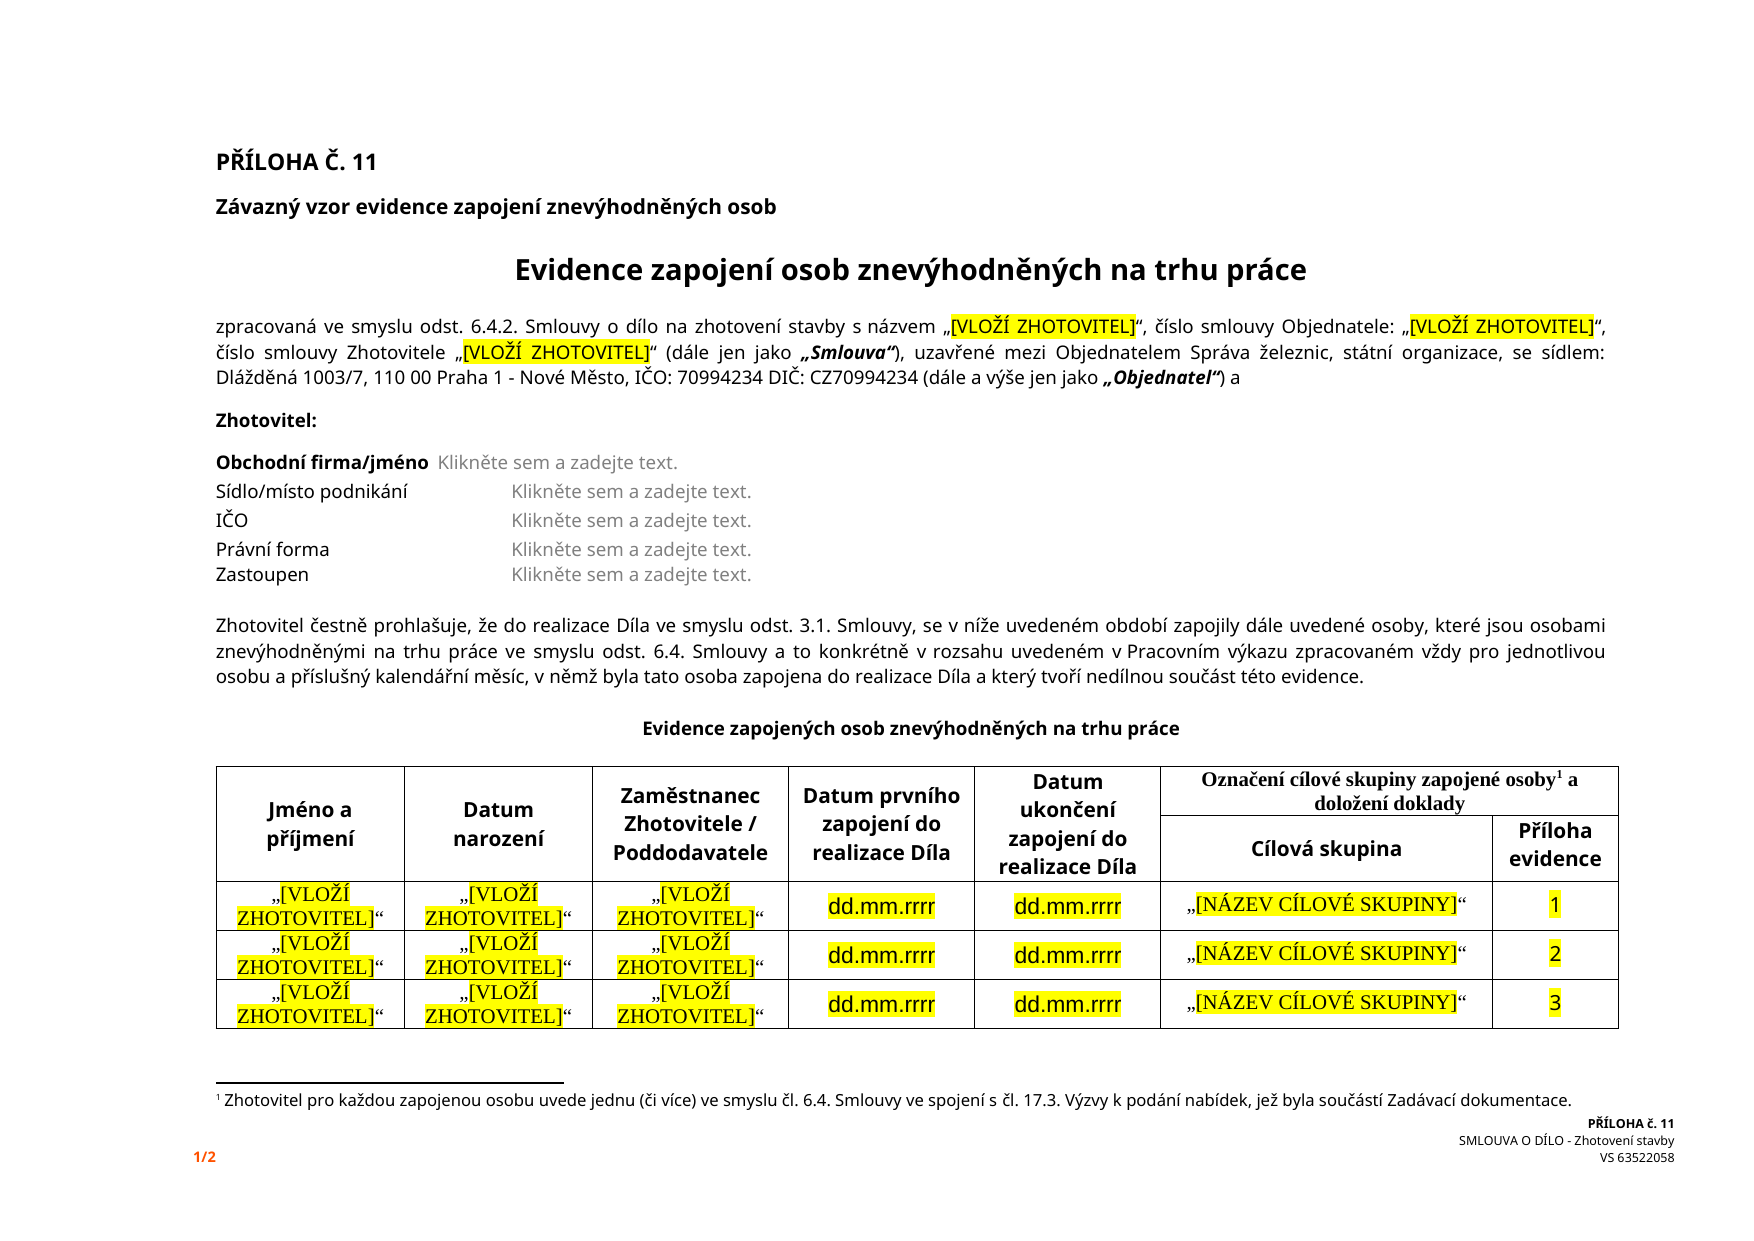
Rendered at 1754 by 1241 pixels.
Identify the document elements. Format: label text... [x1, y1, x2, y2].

table_cell „[VLOŽÍ ZHOTOVITEL]“ [538, 931, 592, 979]
text IČO [216, 504, 1606, 533]
table_header Zaměstnanec Zhotovitele / Poddodavatele [593, 767, 788, 881]
text Závazný vzor evidence zapojení znevýhodněných osob [216, 192, 1606, 221]
table_cell „[VLOŽÍ ZHOTOVITEL]“ [730, 882, 788, 930]
table_header Označení cílové skupiny zapojené osoby a doložení doklady [1161, 767, 1618, 815]
table_cell „[NÁZEV CÍLOVÉ SKUPINY]“ [1161, 882, 1492, 930]
table_cell Cílová skupina [1161, 816, 1492, 881]
text Právní forma [216, 533, 1606, 562]
table_cell „[VLOŽÍ ZHOTOVITEL]“ [217, 882, 280, 930]
table_cell „[VLOŽÍ ZHOTOVITEL]“ [217, 980, 280, 1028]
table_cell „[VLOŽÍ ZHOTOVITEL]“ [350, 882, 404, 930]
table_cell „[VLOŽÍ ZHOTOVITEL]“ [730, 931, 788, 979]
table_cell „[VLOŽÍ ZHOTOVITEL]“ [217, 931, 280, 979]
table_cell „[NÁZEV CÍLOVÉ SKUPINY]“ [1161, 931, 1492, 979]
table_cell 2 [1493, 931, 1618, 979]
table_cell „[VLOŽÍ ZHOTOVITEL]“ [593, 931, 660, 979]
table_cell „[VLOŽÍ ZHOTOVITEL]“ [538, 980, 592, 1028]
table_cell „[VLOŽÍ ZHOTOVITEL]“ [593, 882, 660, 930]
table_cell „[VLOŽÍ ZHOTOVITEL]“ [405, 882, 469, 930]
table_cell „[VLOŽÍ ZHOTOVITEL]“ [350, 931, 404, 979]
table_header Datum prvního zapojení do realizace Díla [789, 767, 974, 881]
table_cell dd.mm.rrrr [789, 980, 974, 1028]
table_cell dd.mm.rrrr [975, 931, 1160, 979]
table_header Datum ukončení zapojení do realizace Díla [975, 767, 1160, 881]
table_cell dd.mm.rrrr [975, 980, 1160, 1028]
table_cell dd.mm.rrrr [975, 882, 1160, 930]
table_cell 3 [1493, 980, 1618, 1028]
table_cell Příloha evidence [1493, 816, 1618, 881]
text Evidence zapojených osob znevýhodněných na trhu práce [216, 715, 1606, 740]
table_cell 1 [1493, 882, 1618, 930]
text Příloha č. 11 [216, 146, 1606, 177]
table_cell „[VLOŽÍ ZHOTOVITEL]“ [538, 882, 592, 930]
table_header Jméno a příjmení [217, 767, 404, 881]
table_cell „[VLOŽÍ ZHOTOVITEL]“ [730, 980, 788, 1028]
table_cell „[VLOŽÍ ZHOTOVITEL]“ [593, 980, 660, 1028]
table_header Datum narození [405, 767, 592, 881]
text Evidence zapojení osob znevýhodněných na trhu práce [216, 249, 1606, 288]
text Obchodní firma/jméno [216, 446, 1606, 475]
table_cell „[NÁZEV CÍLOVÉ SKUPINY]“ [1161, 980, 1492, 1028]
text Zhotovitel čestně prohlašuje, že do realizace Díla ve smyslu odst. 3.1. Smlouvy, se v níže uvedeném období zapojily dále uvedené osoby, které jsou osobami znevýhodněnými na trhu práce ve smyslu odst. 6.4. Smlouvy a to konkrétně v rozsahu uvedeném v Pracovním výkazu zpracovaném vždy pro jednotlivou osobu a příslušný kalendářní měsíc, v němž byla tato osoba zapojena do realizace Díla a který tvoří nedílnou součást této evidence. [216, 613, 1606, 689]
table_cell dd.mm.rrrr [789, 882, 974, 930]
table_cell „[VLOŽÍ ZHOTOVITEL]“ [405, 980, 469, 1028]
table_cell „[VLOŽÍ ZHOTOVITEL]“ [405, 931, 469, 979]
text Zhotovitel: [216, 402, 1606, 433]
text zpracovaná ve smyslu odst. 6.4.2. Smlouvy o dílo na zhotovení stavby s názvem „[VLOŽÍ ZHOTOVITEL]“, číslo smlouvy Objednatele: „[VLOŽÍ ZHOTOVITEL]“, číslo smlouvy Zhotovitele „[VLOŽÍ ZHOTOVITEL]“ (dále jen jako „Smlouva“), uzavřené mezi Objednatelem Správa železnic, státní organizace, se sídlem: Dlážděná 1003/7, 110 00 Praha 1 - Nové Město, IČO: 70994234 DIČ: CZ70994234 (dále a výše jen jako „Objednatel“) a [216, 313, 1606, 390]
table_cell „[VLOŽÍ ZHOTOVITEL]“ [350, 980, 404, 1028]
text Zastoupen [216, 562, 1606, 587]
text Sídlo/místo podnikání [216, 475, 1606, 504]
table_cell dd.mm.rrrr [789, 931, 974, 979]
